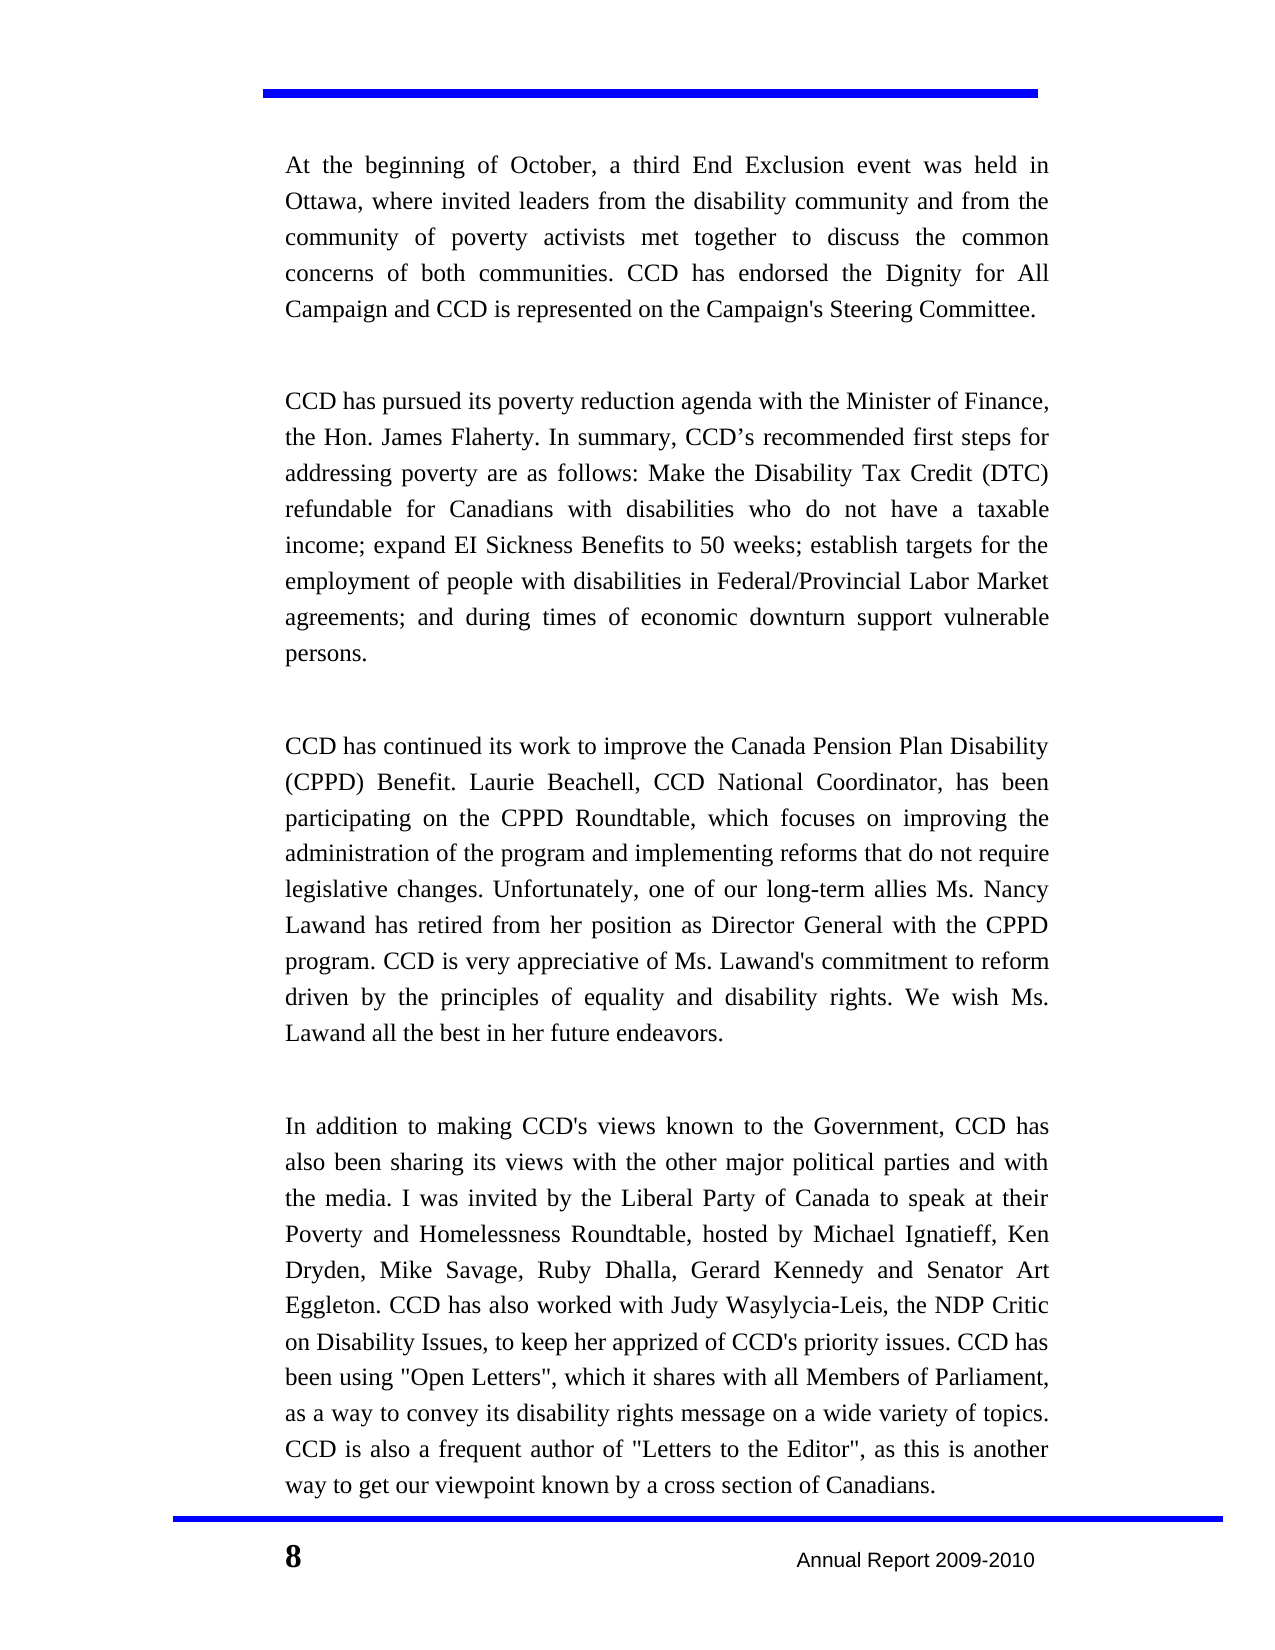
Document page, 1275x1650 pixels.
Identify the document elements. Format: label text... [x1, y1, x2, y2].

text CCD has continued its work to improve the Canada Pension Plan Disability (CPPD) Benefit. Laurie Beachell, CCD National Coordinator, has been participating on the CPPD Roundtable, which focuses on improving the administration of the program and implementing reforms that do not require legislative changes. Unfortunately, one of our long-term allies Ms. Nancy Lawand has retired from her position as Director General with the CPPD program. CCD is very appreciative of Ms. Lawand's commitment to reform driven by the principles of equality and disability rights. We wish Ms. Lawand all the best in her future endeavors. [285, 731, 1050, 1047]
text In addition to making CCD's views known to the Government, CCD has also been sharing its views with the other major political parties and with the media. I was invited by the Liberal Party of Canada to speak at their Poverty and Homelessness Roundtable, hosted by Michael Ignatieff, Ken Dryden, Mike Savage, Ruby Dhalla, Gerard Kennedy and Senator Art Eggleton. CCD has also worked with Judy Wasylycia-Leis, the NDP Critic on Disability Issues, to keep her apprized of CCD's priority issues. CCD has been using "Open Letters", which it shares with all Members of Parliament, as a way to convey its disability rights message on a wide variety of topics. CCD is also a frequent author of "Letters to the Editor", as this is another way to get our viewpoint known by a cross section of Canadians. [285, 1111, 1050, 1499]
text CCD has pursued its poverty reduction agenda with the Minister of Finance, the Hon. James Flaherty. In summary, CCD’s recommended first steps for addressing poverty are as follows: Make the Disability Tax Credit (DTC) refundable for Canadians with disabilities who do not have a taxable income; expand EI Sickness Benefits to 50 weeks; establish targets for the employment of people with disabilities in Federal/Provincial Labor Market agreements; and during times of economic downturn support vulnerable persons. [285, 386, 1050, 667]
text At the beginning of October, a third End Exclusion event was held in , where invited leaders from the disability community and from the community of poverty activists met together to discuss the common concerns of both communities. CCD has endorsed the Dignity for All Campaign and CCD is represented on the Campaign's Steering Committee. [285, 150, 1050, 322]
